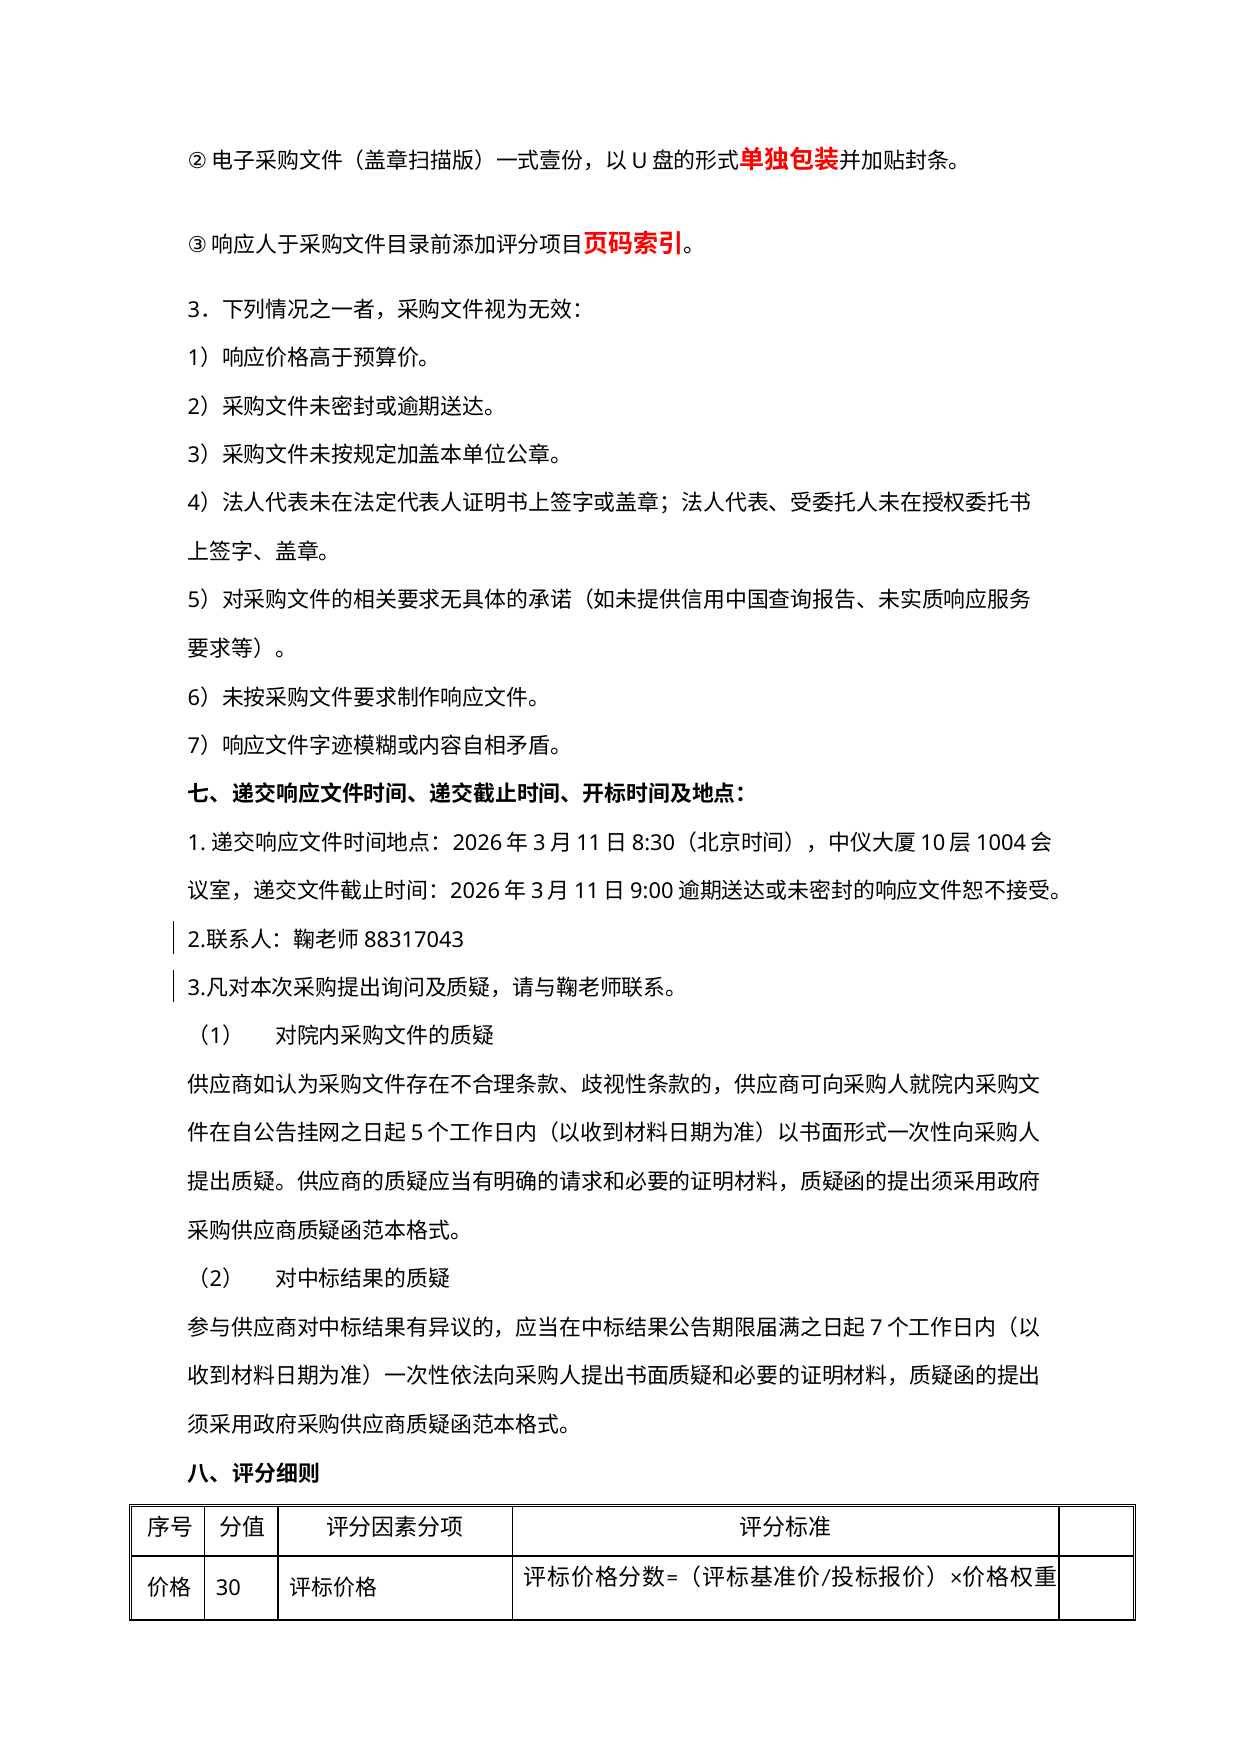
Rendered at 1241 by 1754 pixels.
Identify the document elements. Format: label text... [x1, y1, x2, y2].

text 3．下列情况之一者，采购文件视为无效： [187, 292, 1053, 324]
table_header 评分因素分项 [279, 1507, 512, 1555]
text （1） 对院内采购文件的质疑 [187, 1018, 1053, 1051]
text ②电子采购文件（盖章扫描版）一式壹份，以U盘的形式单独包装并加贴封条。 [187, 126, 1053, 191]
text 供应商如认为采购文件存在不合理条款、歧视性条款的，供应商可向采购人就院内采购文件在自公告挂网之日起5个工作日内（以收到材料日期为准）以书面形式一次性向采购人提出质疑。供应商的质疑应当有明确的请求和必要的证明材料，质疑函的提出须采用政府采购供应商质疑函范本格式。 [187, 1066, 1053, 1245]
table_cell 评标价格 [279, 1557, 512, 1619]
text 参与供应商对中标结果有异议的，应当在中标结果公告期限届满之日起7个工作日内（以收到材料日期为准）一次性依法向采购人提出书面质疑和必要的证明材料，质疑函的提出须采用政府采购供应商质疑函范本格式。 [187, 1309, 1053, 1439]
table_cell [1060, 1557, 1133, 1619]
table_cell 价格 [132, 1557, 204, 1619]
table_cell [513, 1557, 1058, 1619]
list 评分细则 [187, 1455, 1053, 1488]
text （2） 对中标结果的质疑 [187, 1261, 1053, 1293]
text 2）采购文件未密封或逾期送达。 [187, 388, 1053, 421]
text 1）响应价格高于预算价。 [187, 340, 1053, 373]
table_header 分值 [205, 1507, 277, 1555]
text 2.联系人：鞠老师 88317043 [187, 921, 1053, 954]
table_cell 30 [205, 1557, 277, 1619]
text 3）采购文件未按规定加盖本单位公章。 [187, 437, 1053, 469]
text 1. 递交响应文件时间地点：2026年3月11日8:30（北京时间），中仪大厦10层1004会议室，递交文件截止时间：2026年3月11日 9:00逾期送达或未密封的响应文件恕不接受。 [187, 824, 1053, 906]
table_header 序号 [132, 1507, 204, 1555]
text ③响应人于采购文件目录前添加评分项目页码索引。 [187, 209, 1053, 274]
text 6）未按采购文件要求制作响应文件。 [187, 679, 1053, 712]
text 3.凡对本次采购提出询问及质疑，请与鞠老师联系。 [187, 970, 1053, 1002]
text 5）对采购文件的相关要求无具体的承诺（如未提供信用中国查询报告、未实质响应服务要求等）。 [187, 582, 1053, 663]
table_header [1060, 1507, 1133, 1555]
list 递交响应文件时间、递交截止时间、开标时间及地点： [187, 776, 1053, 808]
table_header 评分标准 [513, 1507, 1058, 1555]
text 7）响应文件字迹模糊或内容自相矛盾。 [187, 728, 1053, 760]
text 4）法人代表未在法定代表人证明书上签字或盖章；法人代表、受委托人未在授权委托书上签字、盖章。 [187, 485, 1053, 566]
